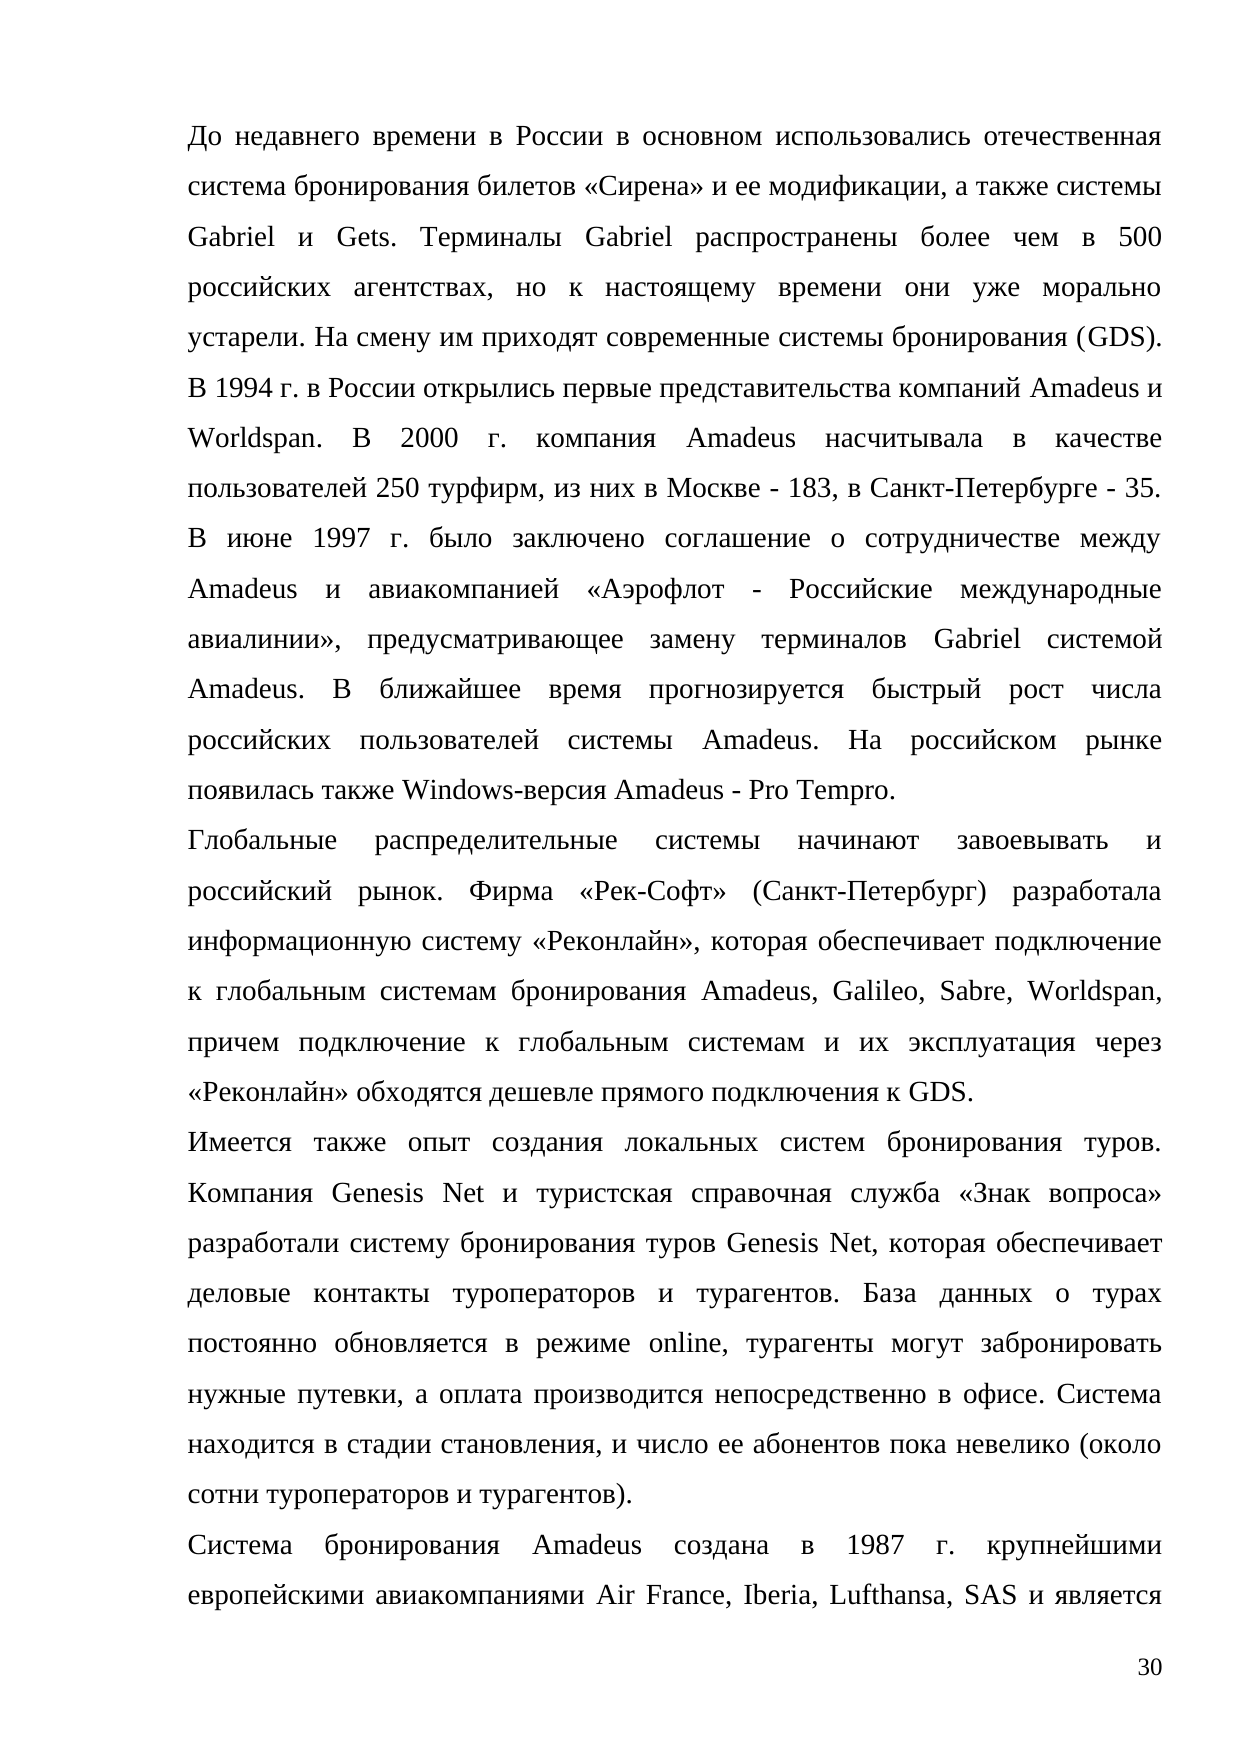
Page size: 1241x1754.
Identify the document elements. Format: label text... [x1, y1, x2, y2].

text Имеется также опыт создания локальных систем бронирования туров. Компания Genesis Net и туристская справочная служба «Знак вопроса» разработали систему бронирования туров Genesis Net, которая обеспечивает деловые контакты туроператоров и турагентов. База данных о турах постоянно обновляется в режиме online, турагенты могут забронировать нужные путевки, а оплата производится непосредственно в офисе. Система находится в стадии становления, и число ее абонентов пока невелико (около сотни туроператоров и турагентов). [187, 1124, 1162, 1510]
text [187, 1527, 1162, 1611]
text Глобальные распределительные системы начинают завоевывать и российский рынок. Фирма «Рек-Софт» (Санкт-Петербург) разработала информационную систему «Реконлайн», которая обеспечивает подключение к глобальным системам бронирования Amadeus, Galileo, Sabre, Worldspan, причем подключение к глобальным системам и их эксплуатация через «Реконлайн» обходятся дешевле прямого подключения к GDS. [187, 822, 1162, 1108]
text До недавнего времени в России в основном использовались отечественная система бронирования билетов «Сирена» и ее модификации, а также системы Gabriel и Gets. Терминалы Gabriel распространены более чем в 500 российских агентствах, но к настоящему времени они уже морально устарели. На смену им приходят современные системы бронирования (GDS). В . в России открылись первые представительства компаний Amadeus и Worldspan. В . компания Amadeus насчитывала в качестве пользователей 250 турфирм, из них в Москве - 183, в Санкт-Петербурге - 35. В июне . было заключено соглашение о сотрудничестве между Amadeus и авиакомпанией «Аэрофлот - Российские международные авиалинии», предусматривающее замену терминалов Gabriel системой Amadeus. В ближайшее время прогнозируется быстрый рост числа российских пользователей системы Amadeus. На российском рынке появилась также Windows-версия Amadeus - Pro Tempro. [187, 118, 1162, 806]
